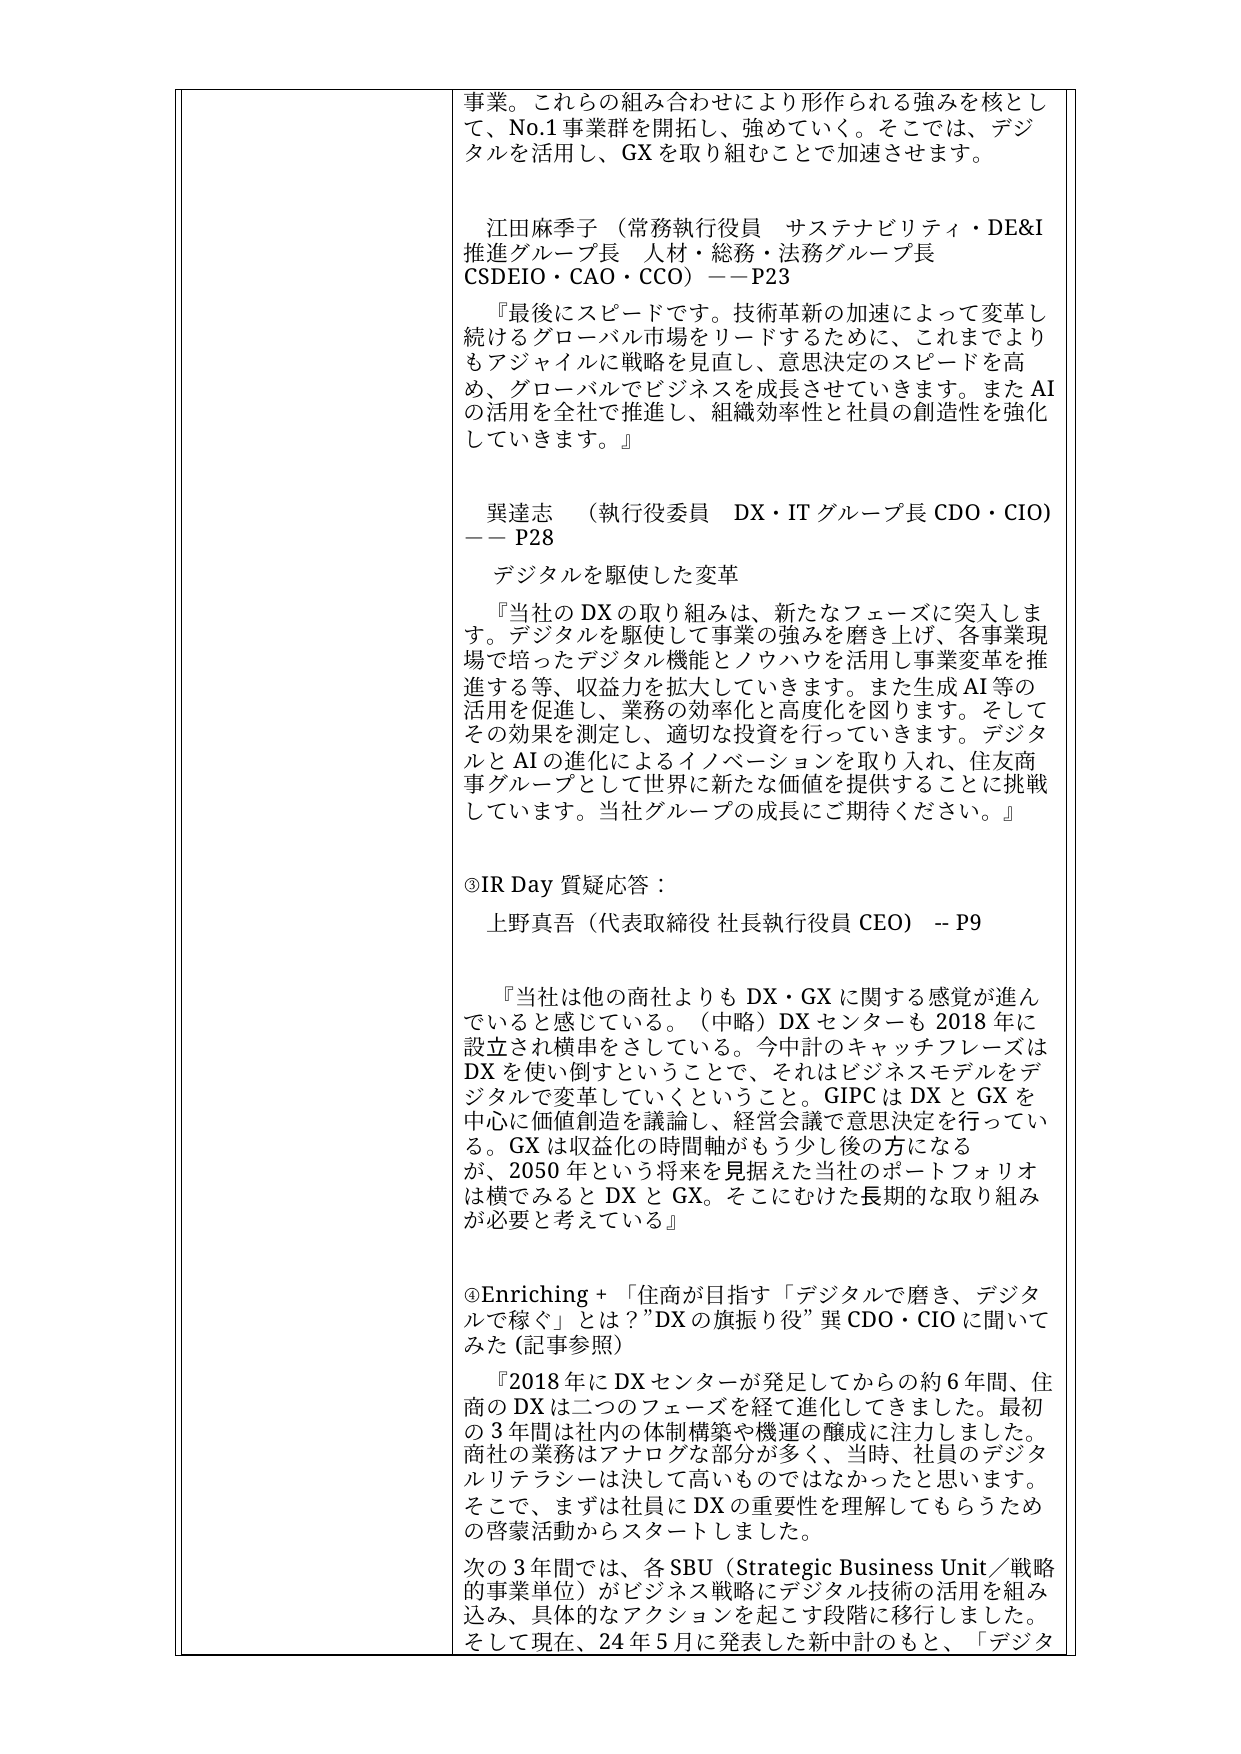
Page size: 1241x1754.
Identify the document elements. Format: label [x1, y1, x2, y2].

table_cell [182, 90, 452, 1654]
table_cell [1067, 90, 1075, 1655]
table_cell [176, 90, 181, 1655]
table_cell [453, 90, 1066, 1654]
